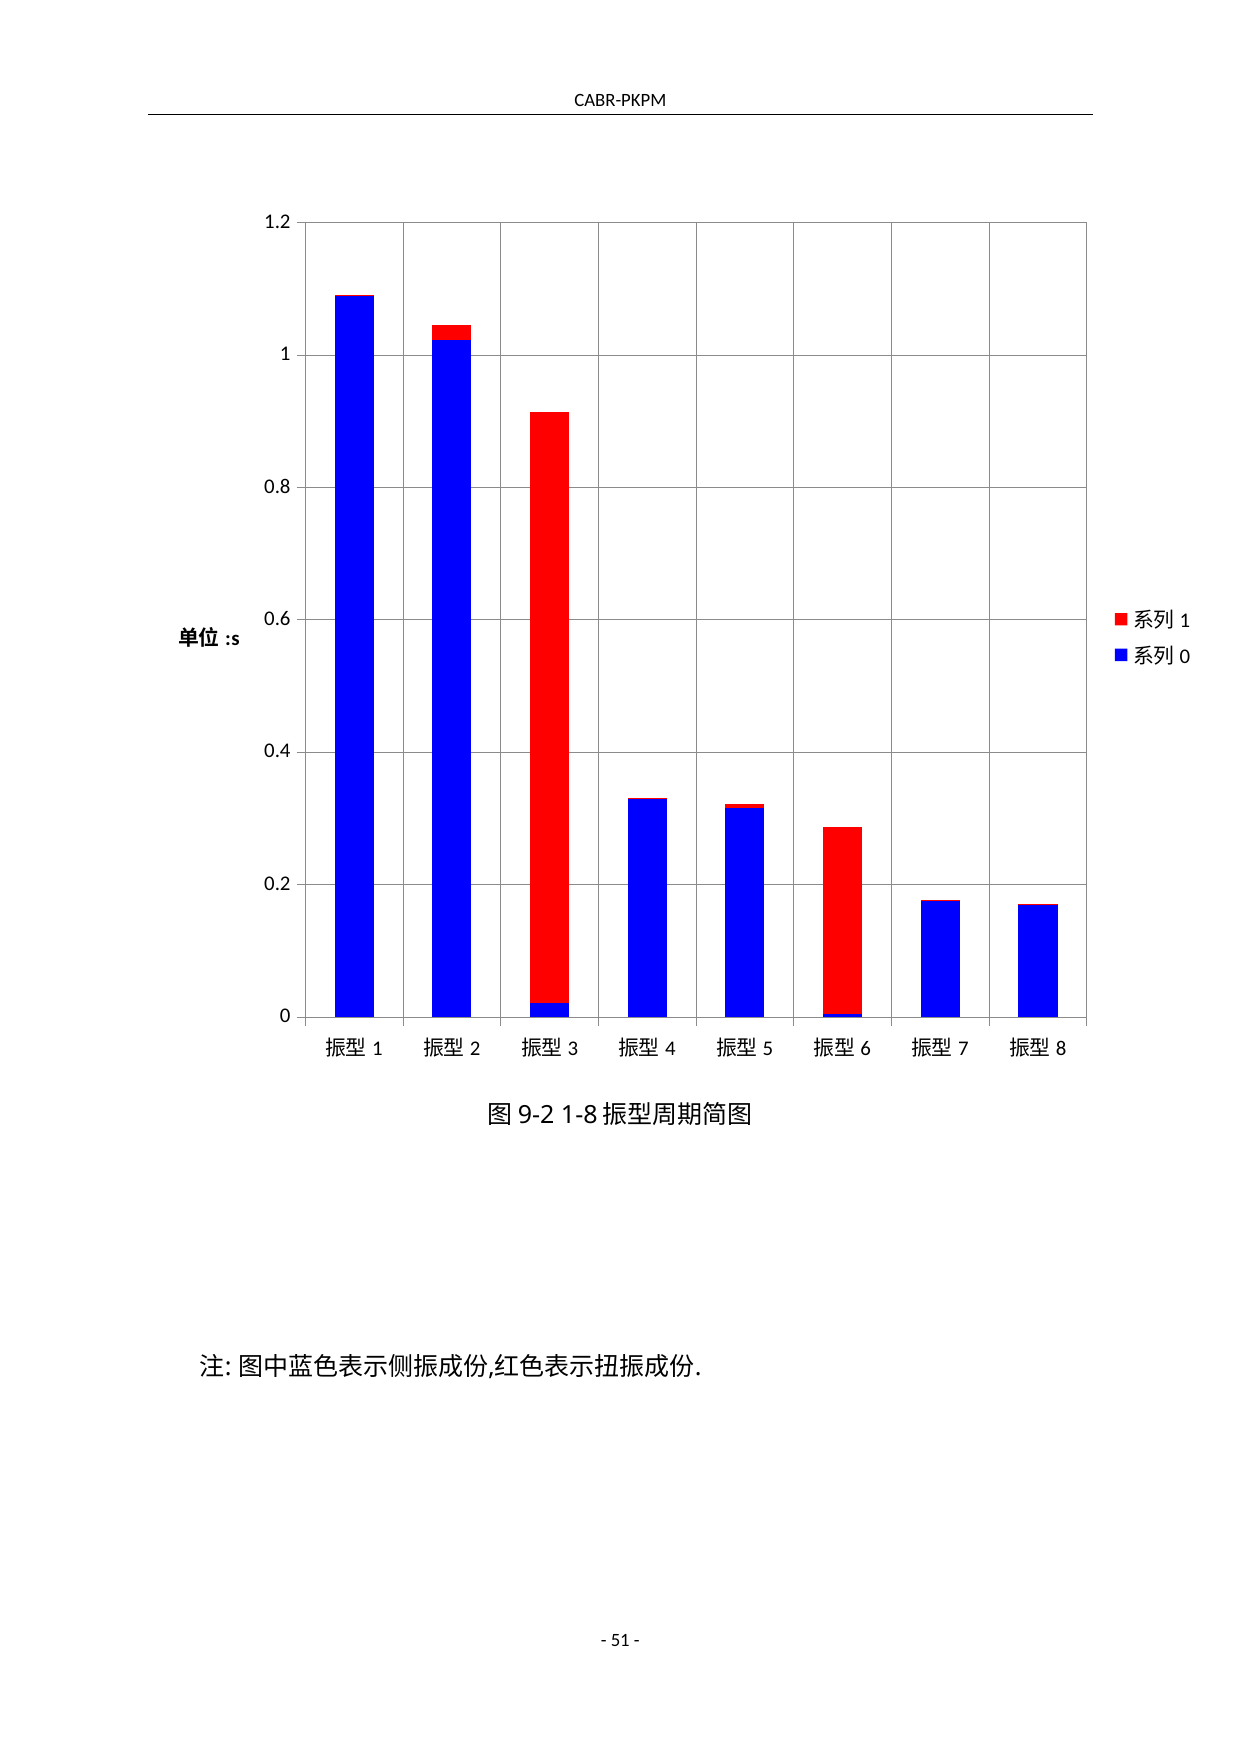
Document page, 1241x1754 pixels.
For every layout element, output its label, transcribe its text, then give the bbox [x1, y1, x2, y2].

text 图9-2 1-8振型周期简图 [148, 1080, 1093, 1136]
text 注: 图中蓝色表示侧振成份,红色表示扭振成份. [148, 1341, 1093, 1388]
